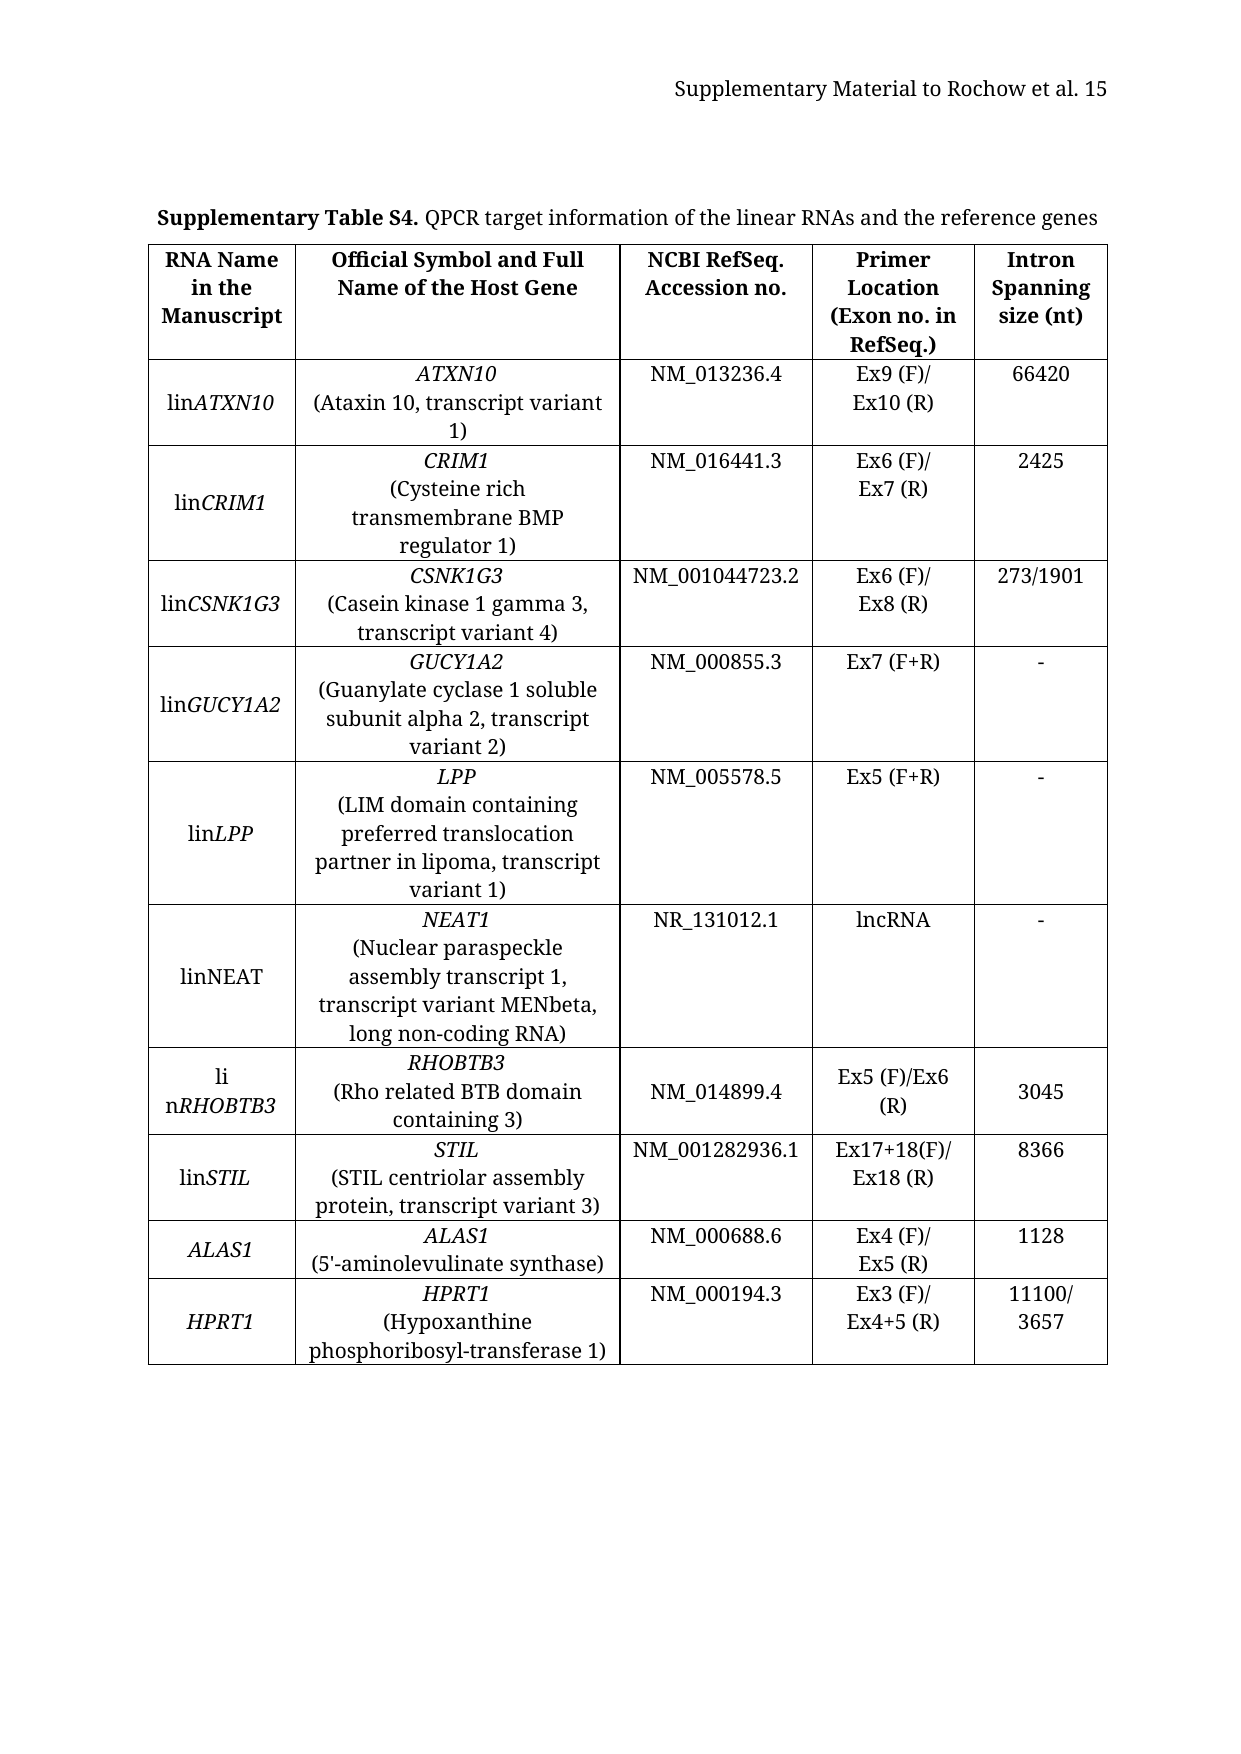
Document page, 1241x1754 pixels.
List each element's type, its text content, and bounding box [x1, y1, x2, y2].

table_cell ALAS1 (5'-aminolevulinate synthase) [296, 1221, 619, 1278]
table_cell CSNK1G3 (Casein kinase 1 gamma 3, transcript variant 4) [296, 561, 619, 646]
table_cell linRHOBTB3 [149, 1048, 295, 1134]
table_header Primer Location (Exon no. in RefSeq.) [813, 245, 974, 358]
table_cell Ex7 (F+R) [813, 647, 974, 761]
table_cell linSTIL [149, 1135, 295, 1220]
table_cell NM_000855.3 [621, 647, 812, 761]
table_header RNA Name in the Manuscript [149, 245, 295, 358]
table_cell ALAS1 [149, 1221, 295, 1278]
table_header NCBI RefSeq. Accession no. [621, 245, 812, 358]
table_cell linATXN10 [149, 360, 295, 445]
table_cell 3045 [975, 1048, 1107, 1134]
table_cell Ex4 (F)/ Ex5 (R) [813, 1221, 974, 1278]
table_cell Ex3 (F)/ Ex4+5 (R) [813, 1279, 974, 1364]
table_cell NM_016441.3 [621, 446, 812, 560]
table_cell HPRT1 [149, 1279, 295, 1364]
table_cell NM_000194.3 [621, 1279, 812, 1364]
table_cell HPRT1 (Hypoxanthine phosphoribosyl-transferase 1) [296, 1279, 619, 1364]
table_cell Ex5 (F+R) [813, 762, 974, 904]
table_cell Ex17+18(F)/ Ex18 (R) [813, 1135, 974, 1220]
table_cell NM_000688.6 [621, 1221, 812, 1278]
table_cell - [975, 762, 1107, 904]
table_cell STIL (STIL centriolar assembly protein, transcript variant 3) [296, 1135, 619, 1220]
table_cell 8366 [975, 1135, 1107, 1220]
table_cell 11100/ 3657 [975, 1279, 1107, 1364]
table_cell CRIM1 (Cysteine rich transmembrane BMP regulator 1) [296, 446, 619, 560]
table_cell NM_005578.5 [621, 762, 812, 904]
table_cell ATXN10 (Ataxin 10, transcript variant 1) [296, 360, 619, 445]
table_cell - [975, 647, 1107, 761]
table_cell linGUCY1A2 [149, 647, 295, 761]
text Supplementary Table S4. QPCR target information of the linear RNAs and the reference genes [148, 203, 1107, 231]
table_cell NEAT1 (Nuclear paraspeckle assembly transcript 1, transcript variant MENbeta, long non-coding RNA) [296, 905, 619, 1047]
table_header Intron Spanning size (nt) [975, 245, 1107, 358]
table_cell linLPP [149, 762, 295, 904]
table_cell 273/1901 [975, 561, 1107, 646]
table_cell NM_001282936.1 [621, 1135, 812, 1220]
table_cell - [975, 905, 1107, 1047]
table_cell 1128 [975, 1221, 1107, 1278]
table_cell NM_001044723.2 [621, 561, 812, 646]
table_cell GUCY1A2 (Guanylate cyclase 1 soluble subunit alpha 2, transcript variant 2) [296, 647, 619, 761]
table_cell LPP (LIM domain containing preferred translocation partner in lipoma, transcript variant 1) [296, 762, 619, 904]
table_cell Ex6 (F)/ Ex7 (R) [813, 446, 974, 560]
table_cell linNEAT [149, 905, 295, 1047]
table_cell Ex6 (F)/ Ex8 (R) [813, 561, 974, 646]
table_cell 66420 [975, 360, 1107, 445]
table_cell 2425 [975, 446, 1107, 560]
table_cell NM_014899.4 [621, 1048, 812, 1134]
table_cell linCRIM1 [149, 446, 295, 560]
table_cell NM_013236.4 [621, 360, 812, 445]
table_cell NR_131012.1 [621, 905, 812, 1047]
table_cell linCSNK1G3 [149, 561, 295, 646]
table_header Official Symbol and Full Name of the Host Gene [296, 245, 619, 358]
table_cell Ex9 (F)/ Ex10 (R) [813, 360, 974, 445]
table_cell lncRNA [813, 905, 974, 1047]
table_cell Ex5 (F)/Ex6 (R) [813, 1048, 974, 1134]
table_cell RHOBTB3 (Rho related BTB domain containing 3) [296, 1048, 619, 1134]
